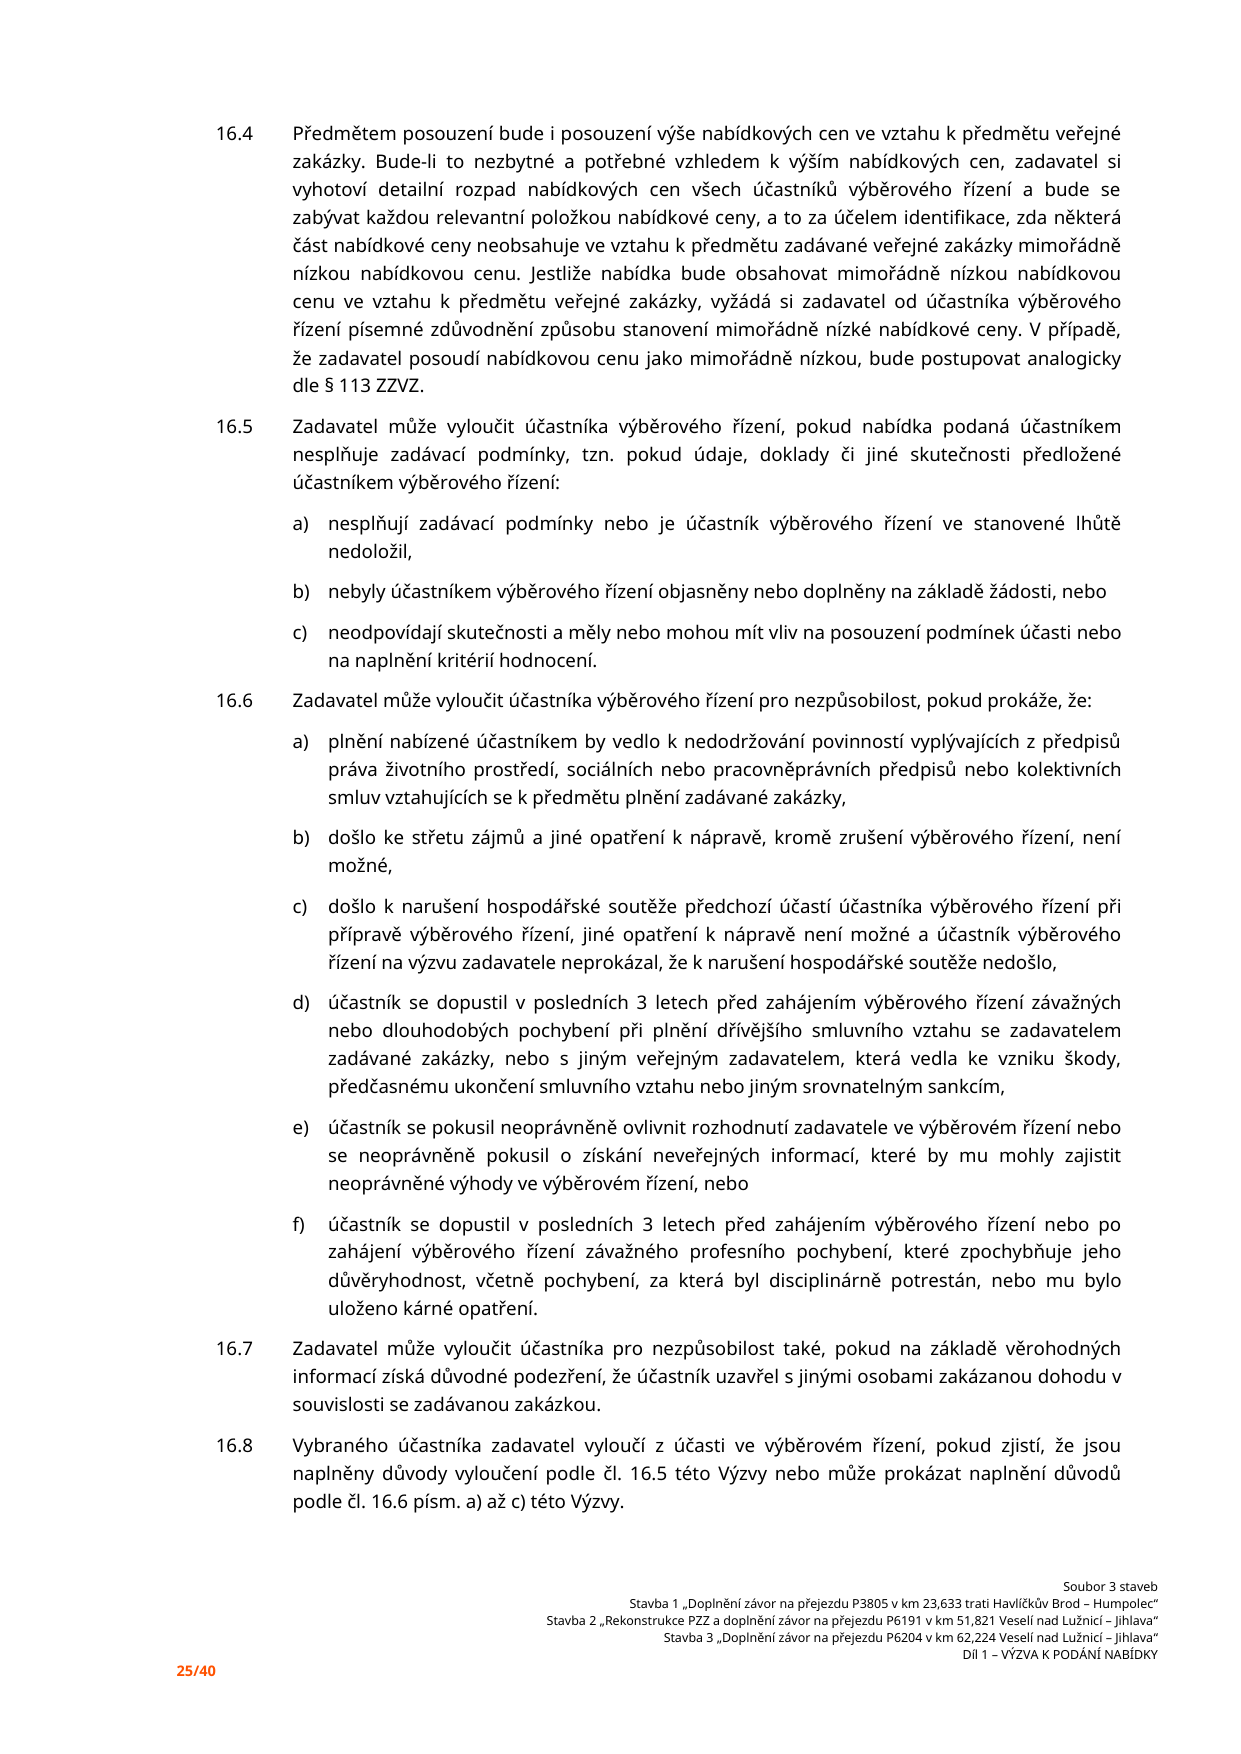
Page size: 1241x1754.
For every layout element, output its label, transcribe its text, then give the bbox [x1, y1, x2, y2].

text Zadavatel může vyloučit účastníka výběrového řízení, pokud nabídka podaná účastníkem nesplňuje zadávací podmínky, tzn. pokud údaje, doklady či jiné skutečnosti předložené účastníkem výběrového řízení: [216, 413, 1122, 495]
text Zadavatel může vyloučit účastníka pro nezpůsobilost také, pokud na základě věrohodných informací získá důvodné podezření, že účastník uzavřel s jinými osobami zakázanou dohodu v souvislosti se zadávanou zakázkou. [216, 1335, 1122, 1417]
list účastník se dopustil v posledních 3 letech před zahájením výběrového řízení závažných nebo dlouhodobých pochybení při plnění dřívějšího smluvního vztahu se zadavatelem zadávané zakázky, nebo s jiným veřejným zadavatelem, která vedla ke vzniku škody, předčasnému ukončení smluvního vztahu nebo jiným srovnatelným sankcím, [292, 990, 1122, 1099]
text Předmětem posouzení bude i posouzení výše nabídkových cen ve vztahu k předmětu veřejné zakázky. Bude-li to nezbytné a potřebné vzhledem k výším nabídkových cen, zadavatel si vyhotoví detailní rozpad nabídkových cen všech účastníků výběrového řízení a bude se zabývat každou relevantní položkou nabídkové ceny, a to za účelem identifikace, zda některá část nabídkové ceny neobsahuje ve vztahu k předmětu zadávané veřejné zakázky mimořádně nízkou nabídkovou cenu. Jestliže nabídka bude obsahovat mimořádně nízkou nabídkovou cenu ve vztahu k předmětu veřejné zakázky, vyžádá si zadavatel od účastníka výběrového řízení písemné zdůvodnění způsobu stanovení mimořádně nízké nabídkové ceny. V případě, že zadavatel posoudí nabídkovou cenu jako mimořádně nízkou, bude postupovat analogicky dle § 113 ZZVZ. [216, 121, 1122, 398]
list došlo ke střetu zájmů a jiné opatření k nápravě, kromě zrušení výběrového řízení, není možné, [292, 824, 1122, 878]
list neodpovídají skutečnosti a měly nebo mohou mít vliv na posouzení podmínek účasti nebo na naplnění kritérií hodnocení. [292, 619, 1122, 672]
list došlo k narušení hospodářské soutěže předchozí účastí účastníka výběrového řízení při přípravě výběrového řízení, jiné opatření k nápravě není možné a účastník výběrového řízení na výzvu zadavatele neprokázal, že k narušení hospodářské soutěže nedošlo, [292, 893, 1122, 975]
list plnění nabízené účastníkem by vedlo k nedodržování povinností vyplývajících z předpisů práva životního prostředí, sociálních nebo pracovněprávních předpisů nebo kolektivních smluv vztahujících se k předmětu plnění zadávané zakázky, [292, 728, 1122, 809]
list účastník se pokusil neoprávněně ovlivnit rozhodnutí zadavatele ve výběrovém řízení nebo se neoprávněně pokusil o získání neveřejných informací, které by mu mohly zajistit neoprávněné výhody ve výběrovém řízení, nebo [292, 1114, 1122, 1196]
list nesplňují zadávací podmínky nebo je účastník výběrového řízení ve stanovené lhůtě nedoložil, [292, 510, 1122, 563]
text Zadavatel může vyloučit účastníka výběrového řízení pro nezpůsobilost, pokud prokáže, že: [216, 687, 1122, 713]
text Vybraného účastníka zadavatel vyloučí z účasti ve výběrovém řízení, pokud zjistí, že jsou naplněny důvody vyloučení podle čl. 16.5 této Výzvy nebo může prokázat naplnění důvodů podle čl. 16.6 písm. a) až c) této Výzvy. [216, 1432, 1122, 1513]
list nebyly účastníkem výběrového řízení objasněny nebo doplněny na základě žádosti, nebo [292, 578, 1122, 604]
list účastník se dopustil v posledních 3 letech před zahájením výběrového řízení nebo po zahájení výběrového řízení závažného profesního pochybení, které zpochybňuje jeho důvěryhodnost, včetně pochybení, za která byl disciplinárně potrestán, nebo mu bylo uloženo kárné opatření. [292, 1211, 1122, 1320]
